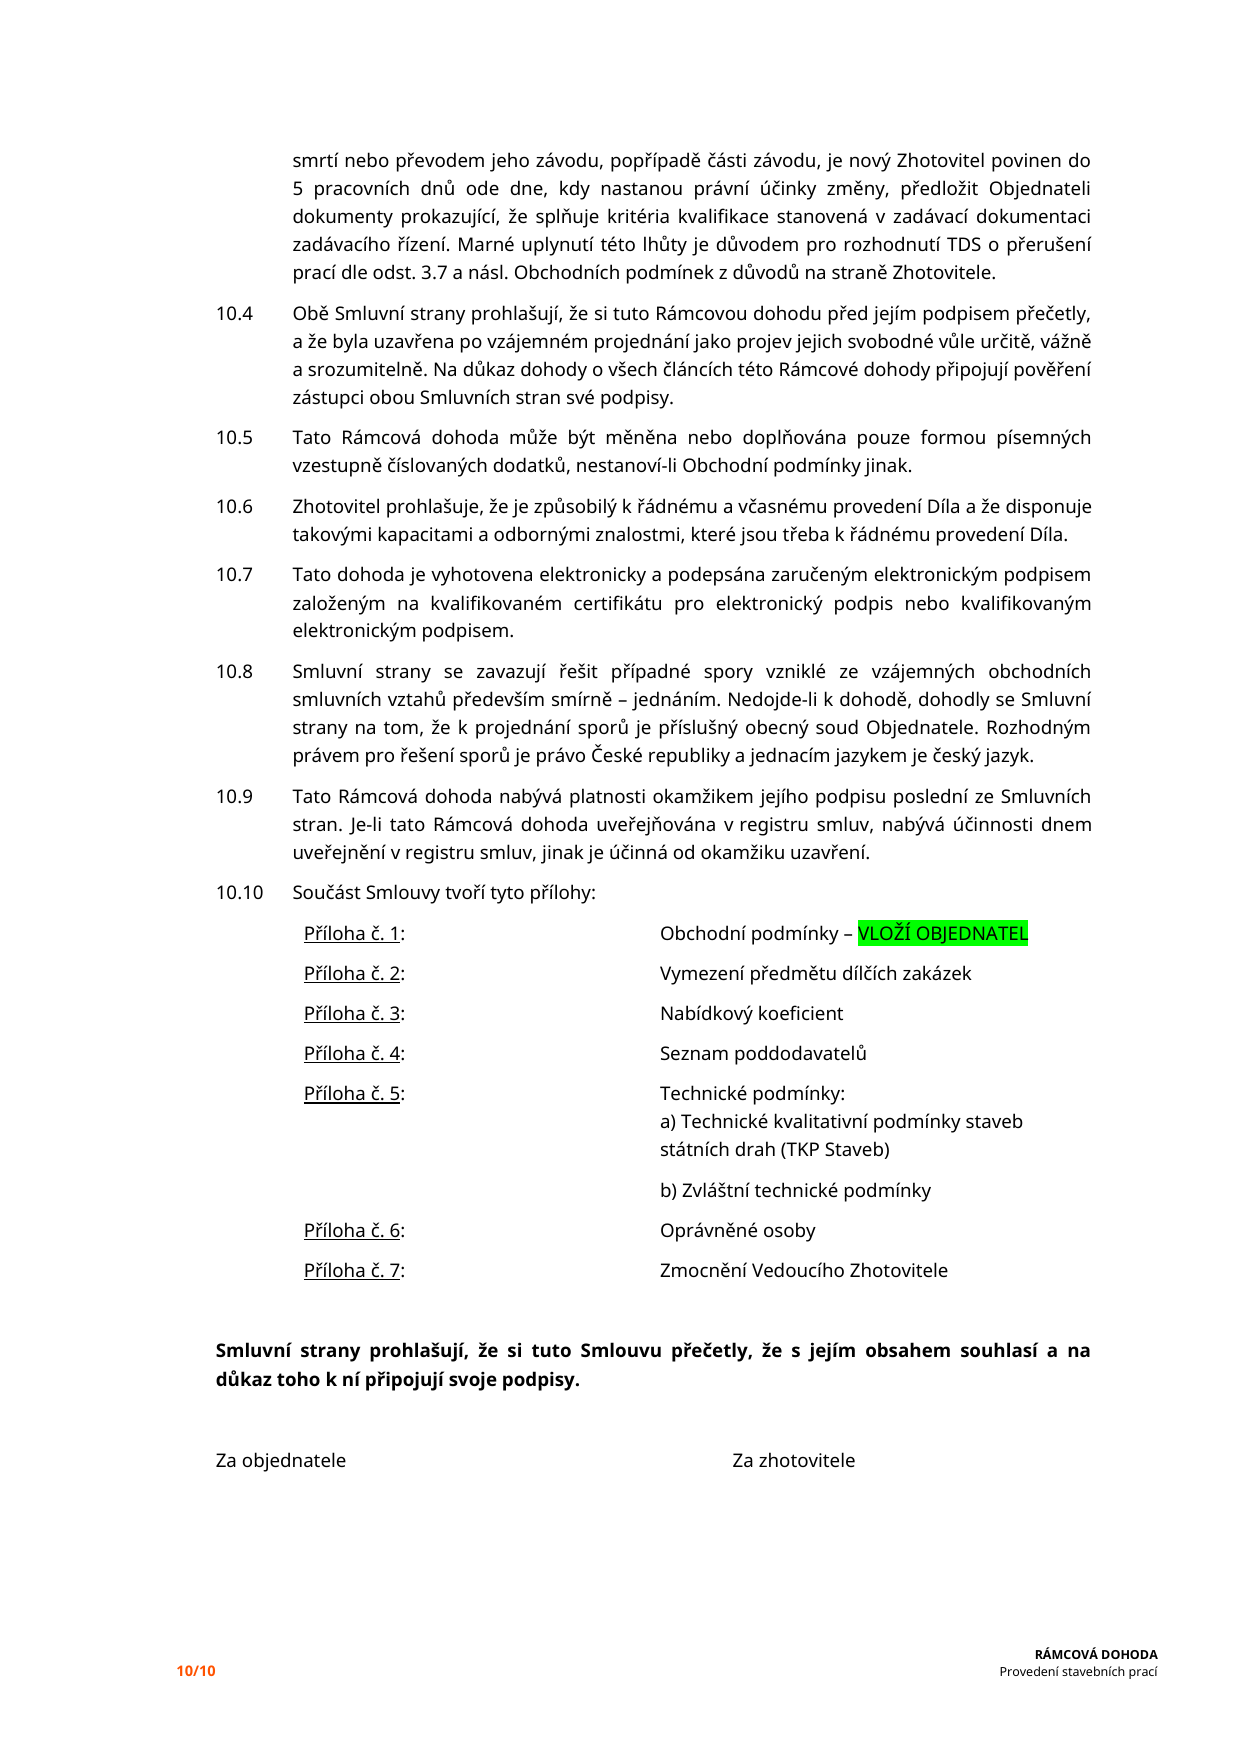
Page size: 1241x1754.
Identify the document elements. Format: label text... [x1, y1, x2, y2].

text Tato dohoda je vyhotovena elektronicky a podepsána zaručeným elektronickým podpisem založeným na kvalifikovaném certifikátu pro elektronický podpis nebo kvalifikovaným elektronickým podpisem. [216, 562, 1093, 643]
table_header Příloha č. 1: [216, 920, 572, 960]
table_cell Příloha č. 2: [216, 960, 572, 1000]
table_cell Seznam poddodavatelů [572, 1040, 1093, 1080]
text Obě Smluvní strany prohlašují, že si tuto Rámcovou dohodu před jejím podpisem přečetly, a že byla uzavřena po vzájemném projednání jako projev jejich svobodné vůle určitě, vážně a srozumitelně. Na důkaz dohody o všech článcích této Rámcové dohody připojují pověření zástupci obou Smluvních stran své podpisy. [216, 300, 1093, 410]
table_cell Vymezení předmětu dílčích zakázek [572, 960, 1093, 1000]
table_cell Příloha č. 6: [216, 1217, 572, 1257]
text Smluvní strany prohlašují, že si tuto Smlouvu přečetly, že s jejím obsahem souhlasí a na důkaz toho k ní připojují svoje podpisy. [216, 1338, 1093, 1391]
table_cell Příloha č. 7: [216, 1257, 572, 1297]
text Tato Rámcová dohoda může být měněna nebo doplňována pouze formou písemných vzestupně číslovaných dodatků, nestanoví-li Obchodní podmínky jinak. [216, 425, 1093, 478]
table_cell Příloha č. 4: [216, 1040, 572, 1080]
text Za objednatele Za zhotovitele [216, 1447, 1093, 1472]
table_cell Příloha č. 5: [216, 1080, 572, 1217]
text Tato Rámcová dohoda nabývá platnosti okamžikem jejího podpisu poslední ze Smluvních stran. Je-li tato Rámcová dohoda uveřejňována v registru smluv, nabývá účinnosti dnem uveřejnění v registru smluv, jinak je účinná od okamžiku uzavření. [216, 783, 1093, 864]
table_cell Zmocnění Vedoucího Zhotovitele [572, 1257, 1093, 1297]
text Zhotovitel prohlašuje, že je způsobilý k řádnému a včasnému provedení Díla a že disponuje takovými kapacitami a odbornými znalostmi, které jsou třeba k řádnému provedení Díla. [216, 493, 1093, 547]
table_cell Technické podmínky: a) Technické kvalitativní podmínky staveb státních drah (TKP Staveb) b) Zvláštní technické podmínky [572, 1080, 1093, 1217]
table_cell Příloha č. 3: [216, 1000, 572, 1040]
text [216, 147, 1093, 285]
table_cell Oprávněné osoby [572, 1217, 1093, 1257]
table_cell Nabídkový koeficient [572, 1000, 1093, 1040]
table_header Obchodní podmínky – VLOŽÍ OBJEDNATEL [572, 920, 1093, 960]
text Součást Smlouvy tvoří tyto přílohy: [216, 879, 1093, 905]
text Smluvní strany se zavazují řešit případné spory vzniklé ze vzájemných obchodních smluvních vztahů především smírně – jednáním. Nedojde-li k dohodě, dohodly se Smluvní strany na tom, že k projednání sporů je příslušný obecný soud Objednatele. Rozhodným právem pro řešení sporů je právo České republiky a jednacím jazykem je český jazyk. [216, 658, 1093, 768]
